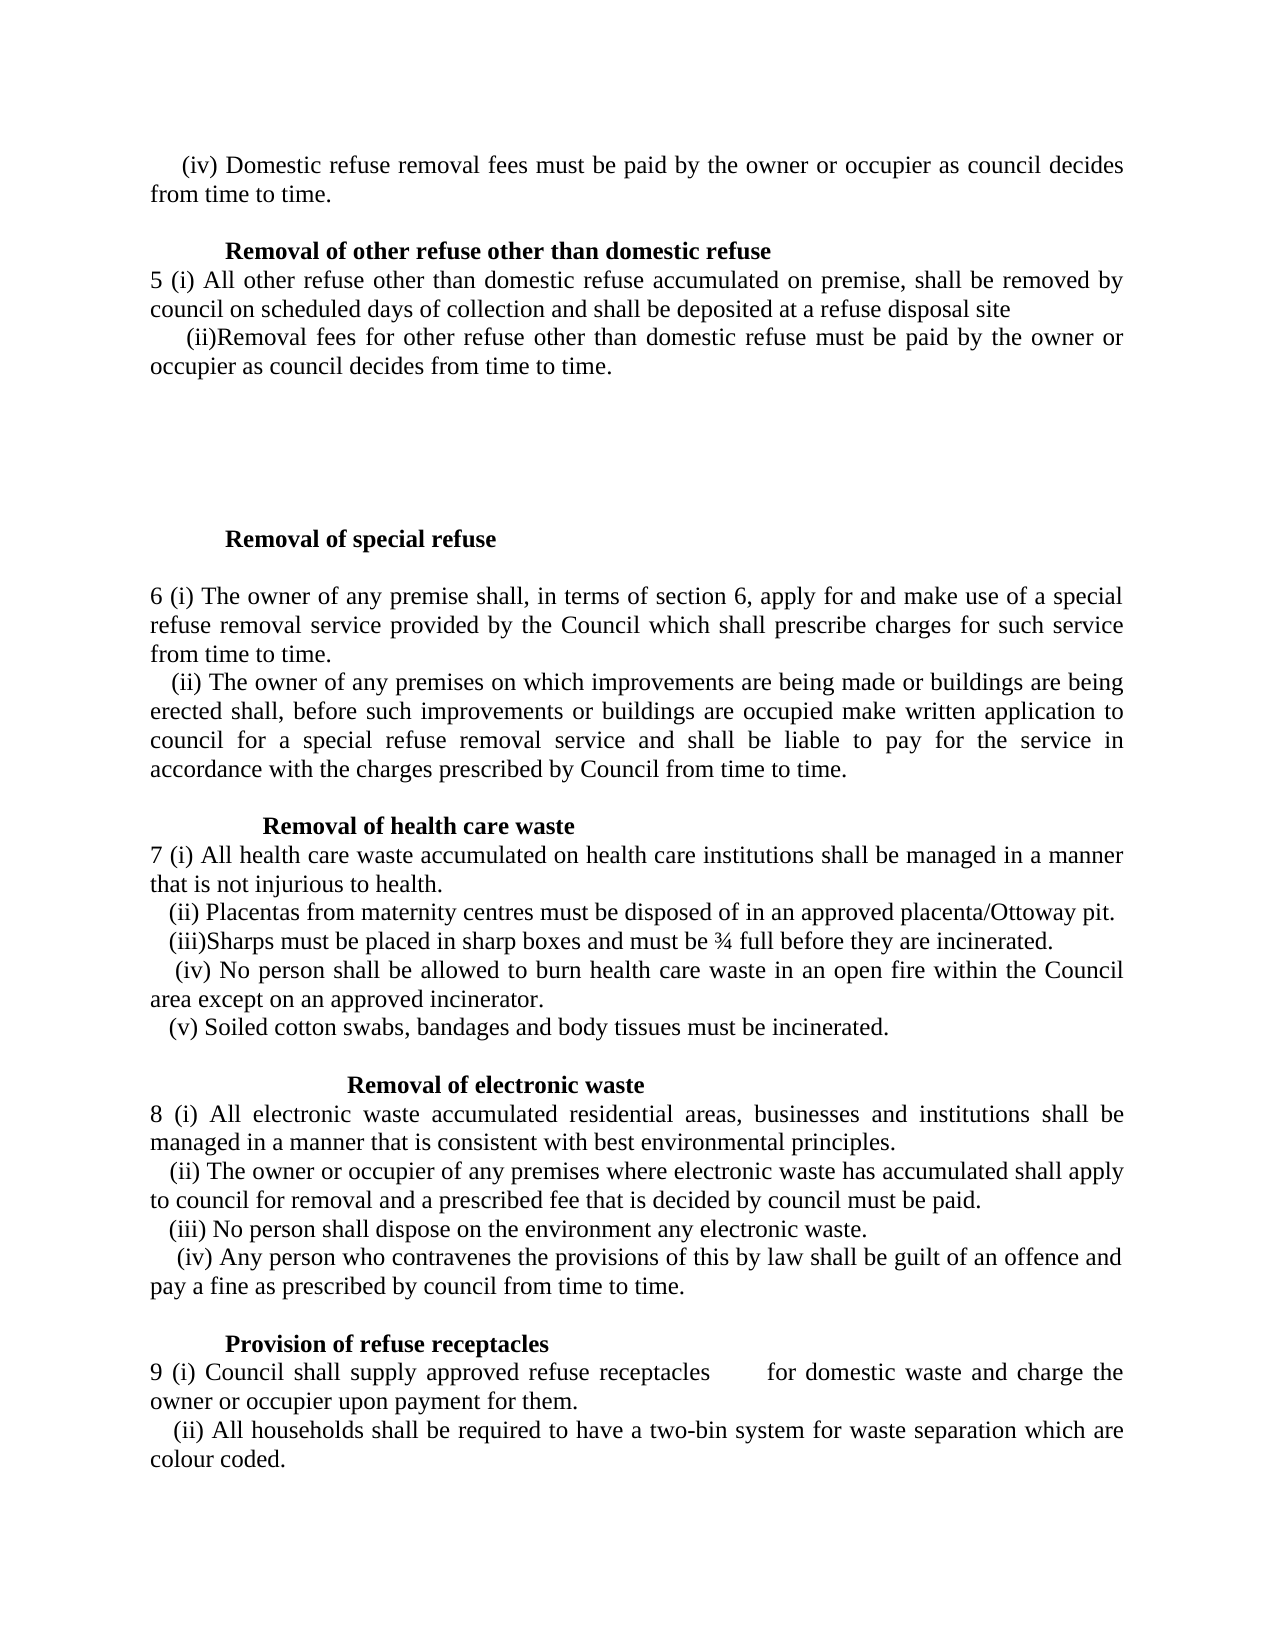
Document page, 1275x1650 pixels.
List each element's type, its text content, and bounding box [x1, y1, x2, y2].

text Removal of health care waste [262, 811, 1125, 840]
text (v) Soiled cotton swabs, bandages and body tissues must be incinerated. [150, 1012, 1125, 1041]
text Removal of special refuse [225, 524, 1125, 552]
text (ii) All households shall be required to have a two-bin system for waste separation which are colour coded. [150, 1415, 1125, 1472]
text 9 (i) Council shall supply approved refuse receptacles for domestic waste and charge the owner or occupier upon payment for them. [150, 1357, 1125, 1415]
text Removal of other refuse other than domestic refuse [225, 236, 1125, 265]
text (ii) The owner or occupier of any premises where electronic waste has accumulated shall apply to council for removal and a prescribed fee that is decided by council must be paid. [150, 1156, 1125, 1214]
text (iv) No person shall be allowed to burn health care waste in an open fire within the Council area except on an approved incinerator. [150, 955, 1125, 1012]
text (ii)Removal fees for other refuse other than domestic refuse must be paid by the owner or occupier as council decides from time to time. [150, 322, 1125, 380]
text Removal of electronic waste [347, 1070, 1125, 1099]
text (iii)Sharps must be placed in sharp boxes and must be ¾ full before they are incinerated. [150, 926, 1125, 955]
text 6 (i) The owner of any premise shall, in terms of section 6, apply for and make use of a special refuse removal service provided by the Council which shall prescribe charges for such service from time to time. [150, 581, 1125, 667]
text (iii) No person shall dispose on the environment any electronic waste. [150, 1214, 1125, 1242]
text 5 (i) All other refuse other than domestic refuse accumulated on premise, shall be removed by council on scheduled days of collection and shall be deposited at a refuse disposal site [150, 265, 1125, 322]
text 7 (i) All health care waste accumulated on health care institutions shall be managed in a manner that is not injurious to health. [150, 840, 1125, 897]
text (ii) The owner of any premises on which improvements are being made or buildings are being erected shall, before such improvements or buildings are occupied make written application to council for a special refuse removal service and shall be liable to pay for the service in accordance with the charges prescribed by Council from time to time. [150, 667, 1125, 782]
text Provision of refuse receptacles [225, 1329, 1125, 1357]
text (iv) Any person who contravenes the provisions of this by law shall be guilt of an offence and pay a fine as prescribed by council from time to time. [150, 1242, 1125, 1300]
text (ii) Placentas from maternity centres must be disposed of in an approved placenta/Ottoway pit. [150, 897, 1125, 926]
text 8 (i) All electronic waste accumulated residential areas, businesses and institutions shall be managed in a manner that is consistent with best environmental principles. [150, 1099, 1125, 1156]
text (iv) Domestic refuse removal fees must be paid by the owner or occupier as council decides from time to time. [150, 150, 1125, 207]
